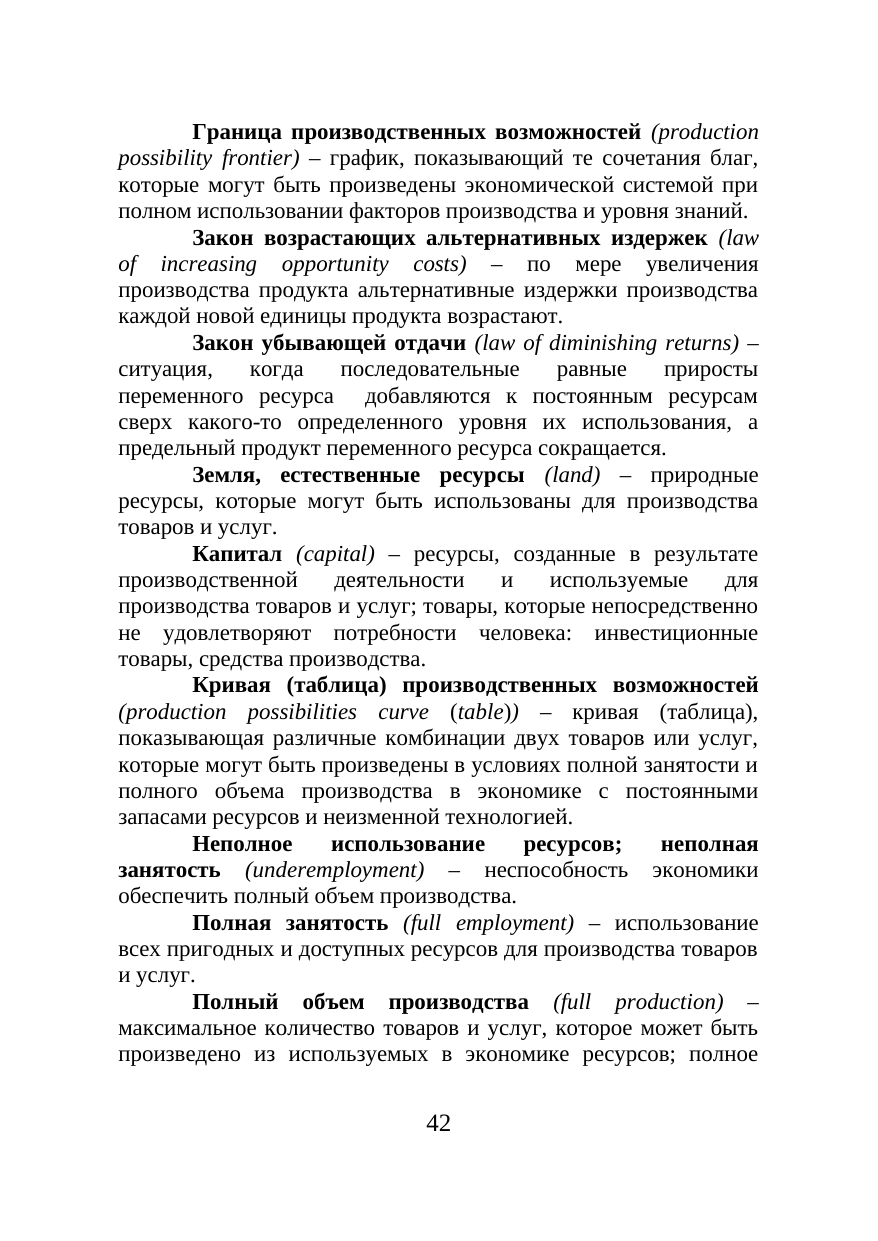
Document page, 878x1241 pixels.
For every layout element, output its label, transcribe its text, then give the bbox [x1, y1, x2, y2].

text Земля, естественные ресурсы (land) – природные ресурсы, которые могут быть использованы для производства товаров и услуг. [118, 461, 759, 540]
text Закон убывающей отдачи (law of diminishing returns) – ситуация, когда последовательные равные приросты переменного ресурса добавляются к постоянным ресурсам сверх какого-то определенного уровня их использования, а предельный продукт переменного ресурса сокращается. [118, 329, 759, 461]
text Граница производственных возможностей (production possibility frontier) – график, показывающий те сочетания благ, которые могут быть произведены экономической системой при полном использовании факторов производства и уровня знаний. [118, 118, 759, 223]
text Неполное использование ресурсов; неполная занятость (underemployment) – неспособность экономики обеспечить полный объем производства. [118, 830, 759, 909]
text Закон возрастающих альтернативных издержек (law of increasing opportunity costs) – по мере увеличения производства продукта альтернативные издержки производства каждой новой единицы продукта возрастают. [118, 223, 759, 329]
text Полная занятость (full employment) – использование всех пригодных и доступных ресурсов для производства товаров и услуг. [118, 909, 759, 988]
text Капитал (capital) – ресурсы, созданные в результате производственной деятельности и используемые для производства товаров и услуг; товары, которые непосредственно не удовлетворяют потребности человека: инвестиционные товары, средства производства. [118, 540, 759, 672]
text Кривая (таблица) производственных возможностей (production possibilities curve (table)) – кривая (таблица), показывающая различные комбинации двух товаров или услуг, которые могут быть произведены в условиях полной занятости и полного объема производства в экономике с постоянными запасами ресурсов и неизменной технологией. [118, 672, 759, 830]
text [118, 988, 759, 1067]
